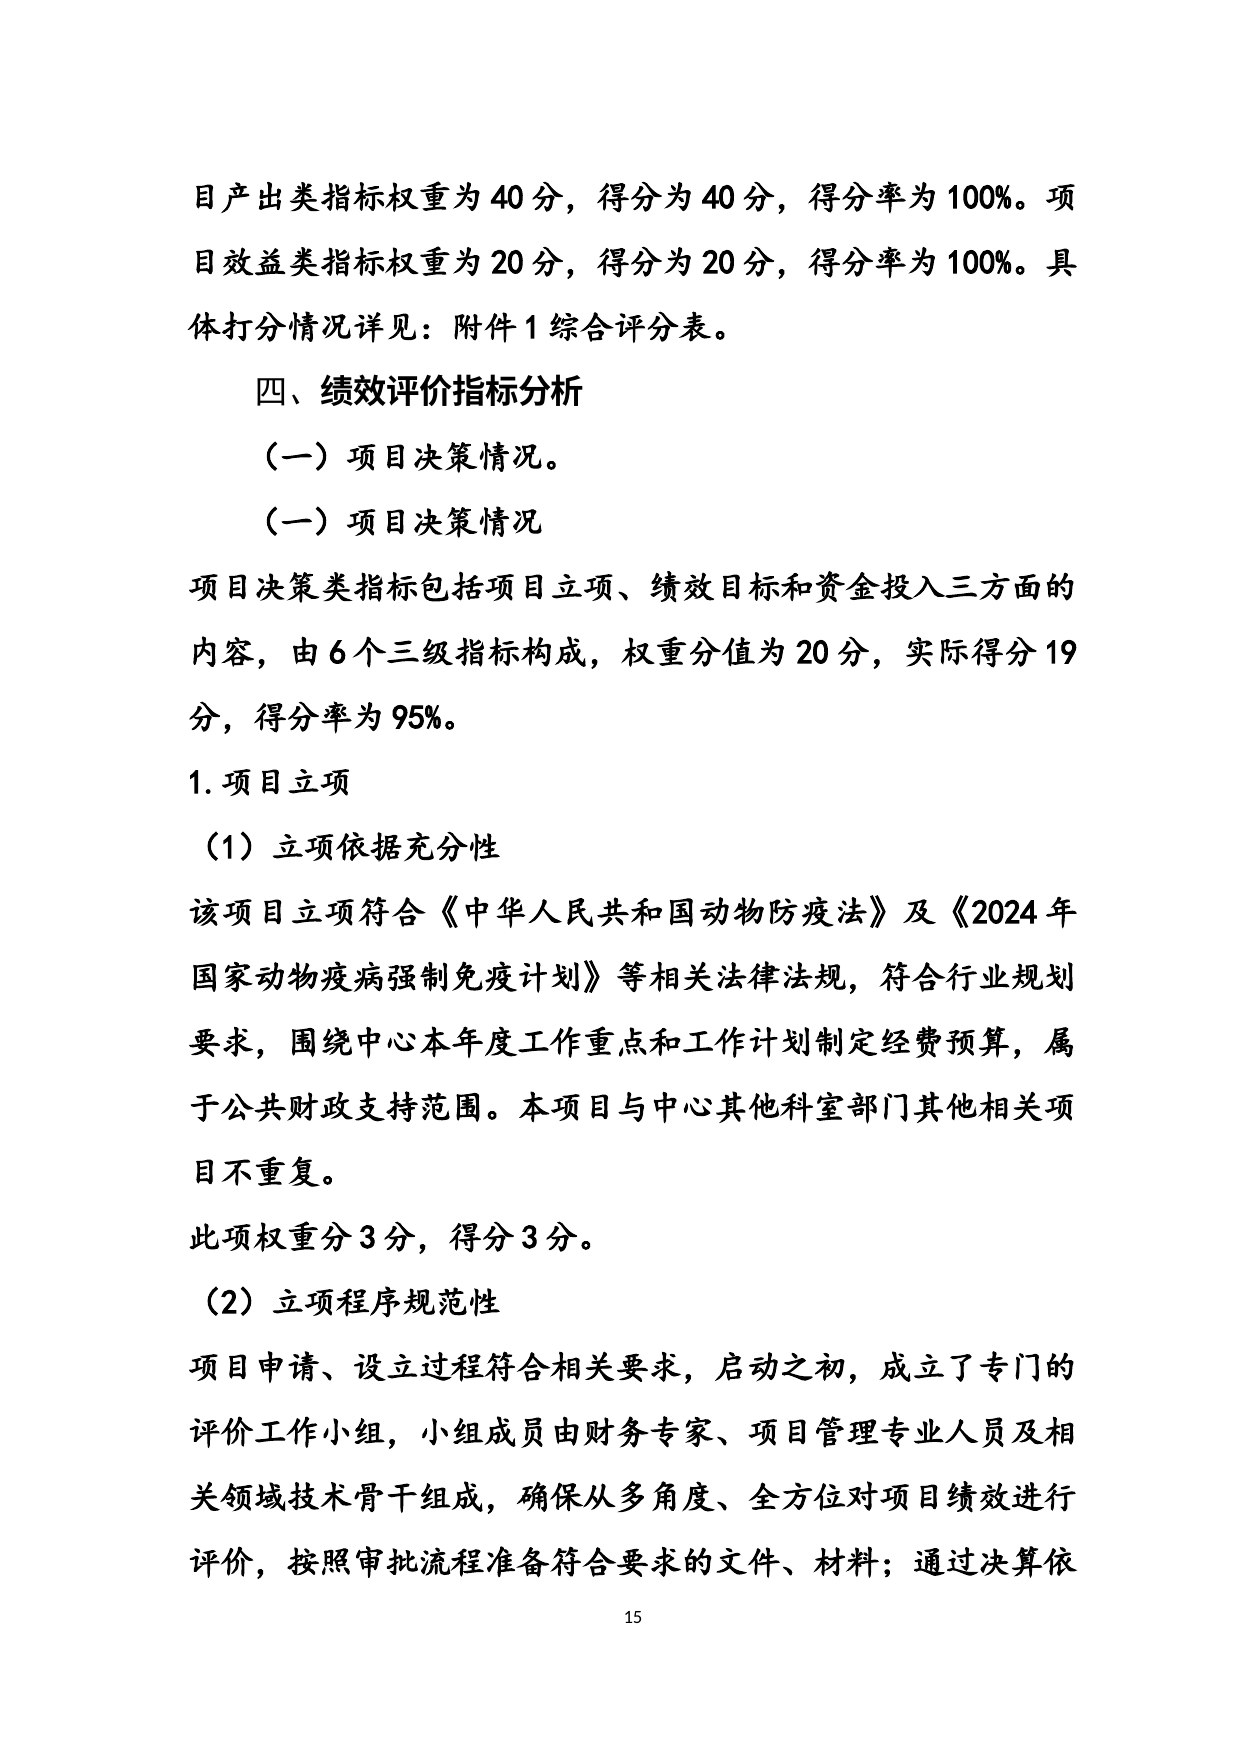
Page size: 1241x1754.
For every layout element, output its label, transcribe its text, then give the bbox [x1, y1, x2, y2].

text 四、绩效评价指标分析 [187, 357, 1078, 422]
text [187, 162, 1078, 357]
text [187, 487, 1078, 1592]
text （一）项目决策情况。 [187, 422, 1078, 487]
